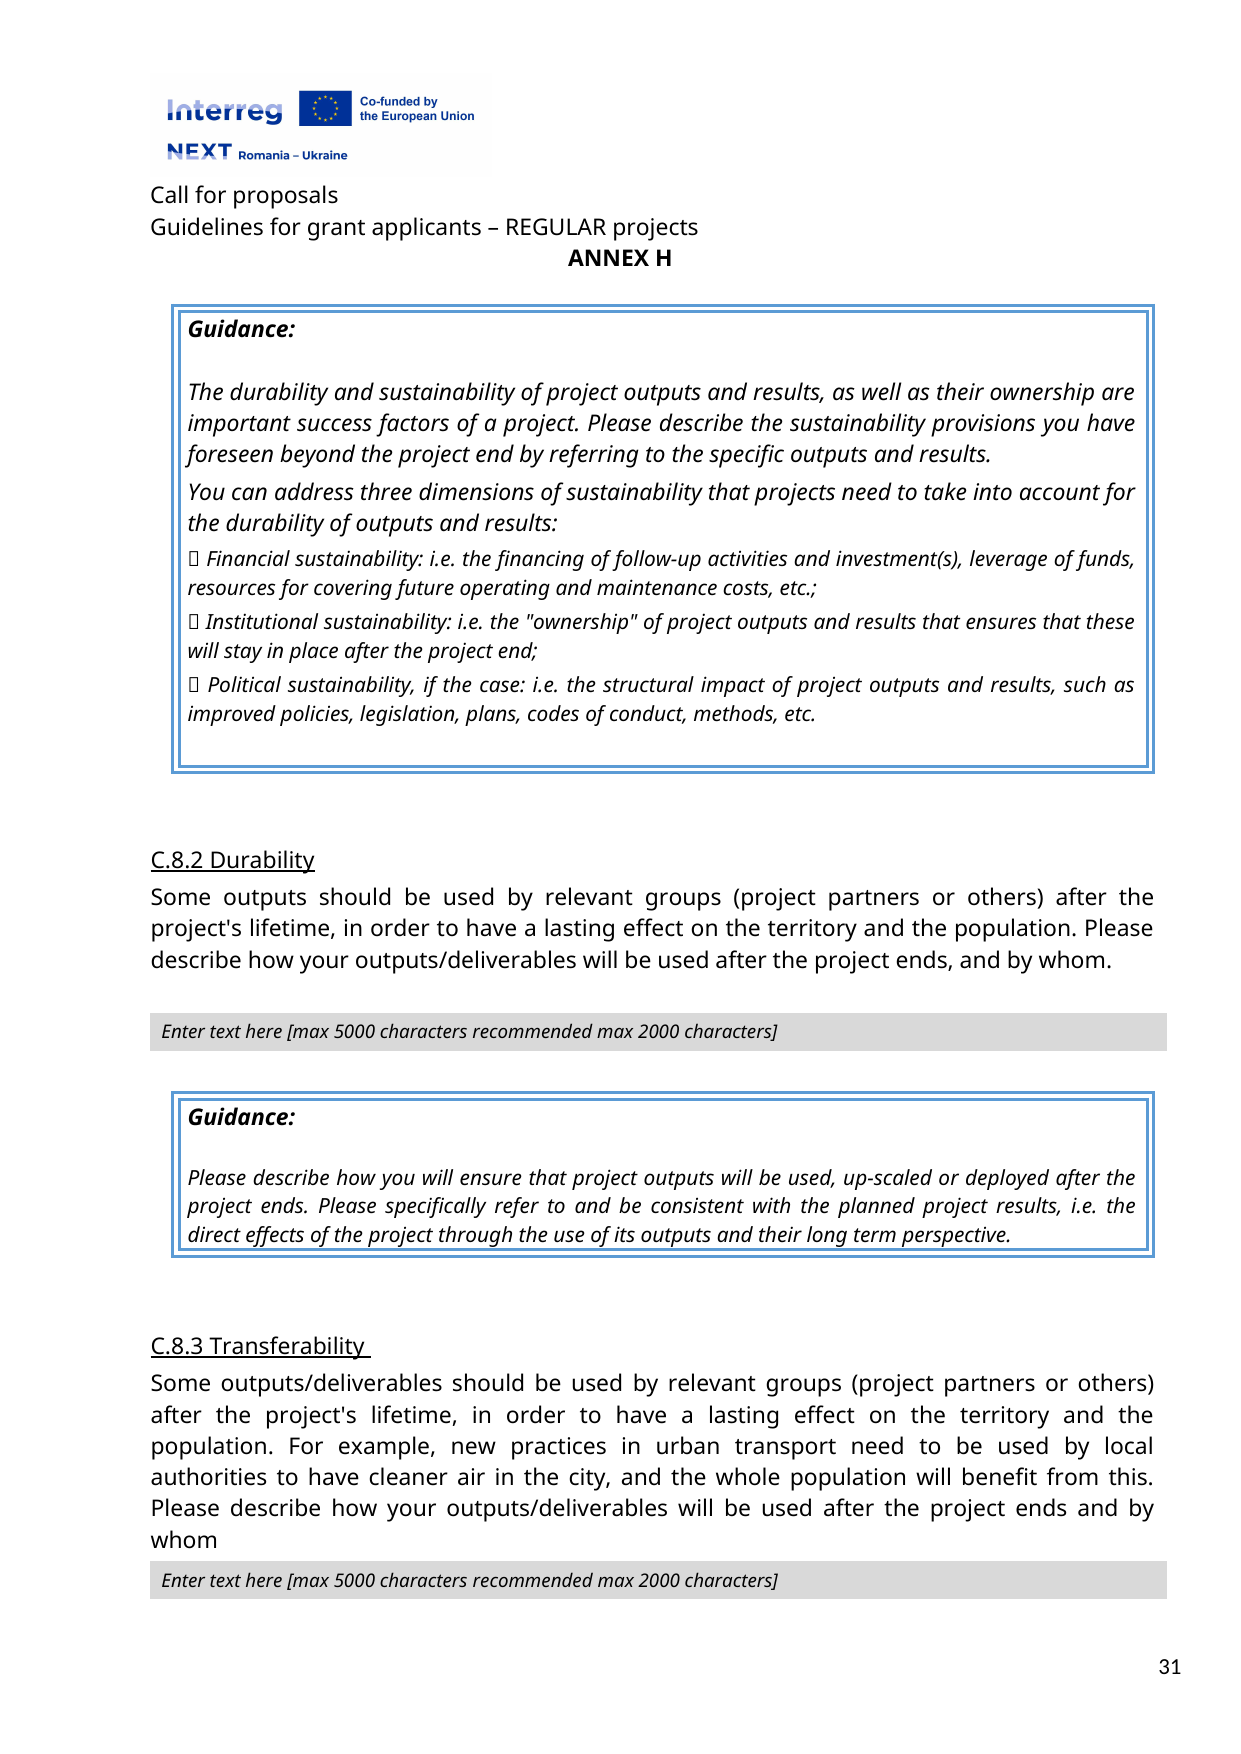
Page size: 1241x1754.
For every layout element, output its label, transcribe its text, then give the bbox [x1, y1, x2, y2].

table_cell Enter text here [max 5000 characters recommended max 2000 characters] [150, 1013, 1167, 1051]
picture [150, 73, 492, 177]
table_cell C.8.3 Transferability Some outputs/deliverables should be used by relevant groups (project partners or others) after the project's lifetime, in order to have a lasting effect on the territory and the population. For example, new practices in urban transport need to be used by local authorities to have cleaner air in the city, and the whole population will benefit from this. Please describe how your outputs/deliverables will be used after the project ends and by whom [150, 1051, 1167, 1561]
table_cell Enter text here [max 5000 characters recommended max 2000 characters] [150, 1561, 1167, 1599]
